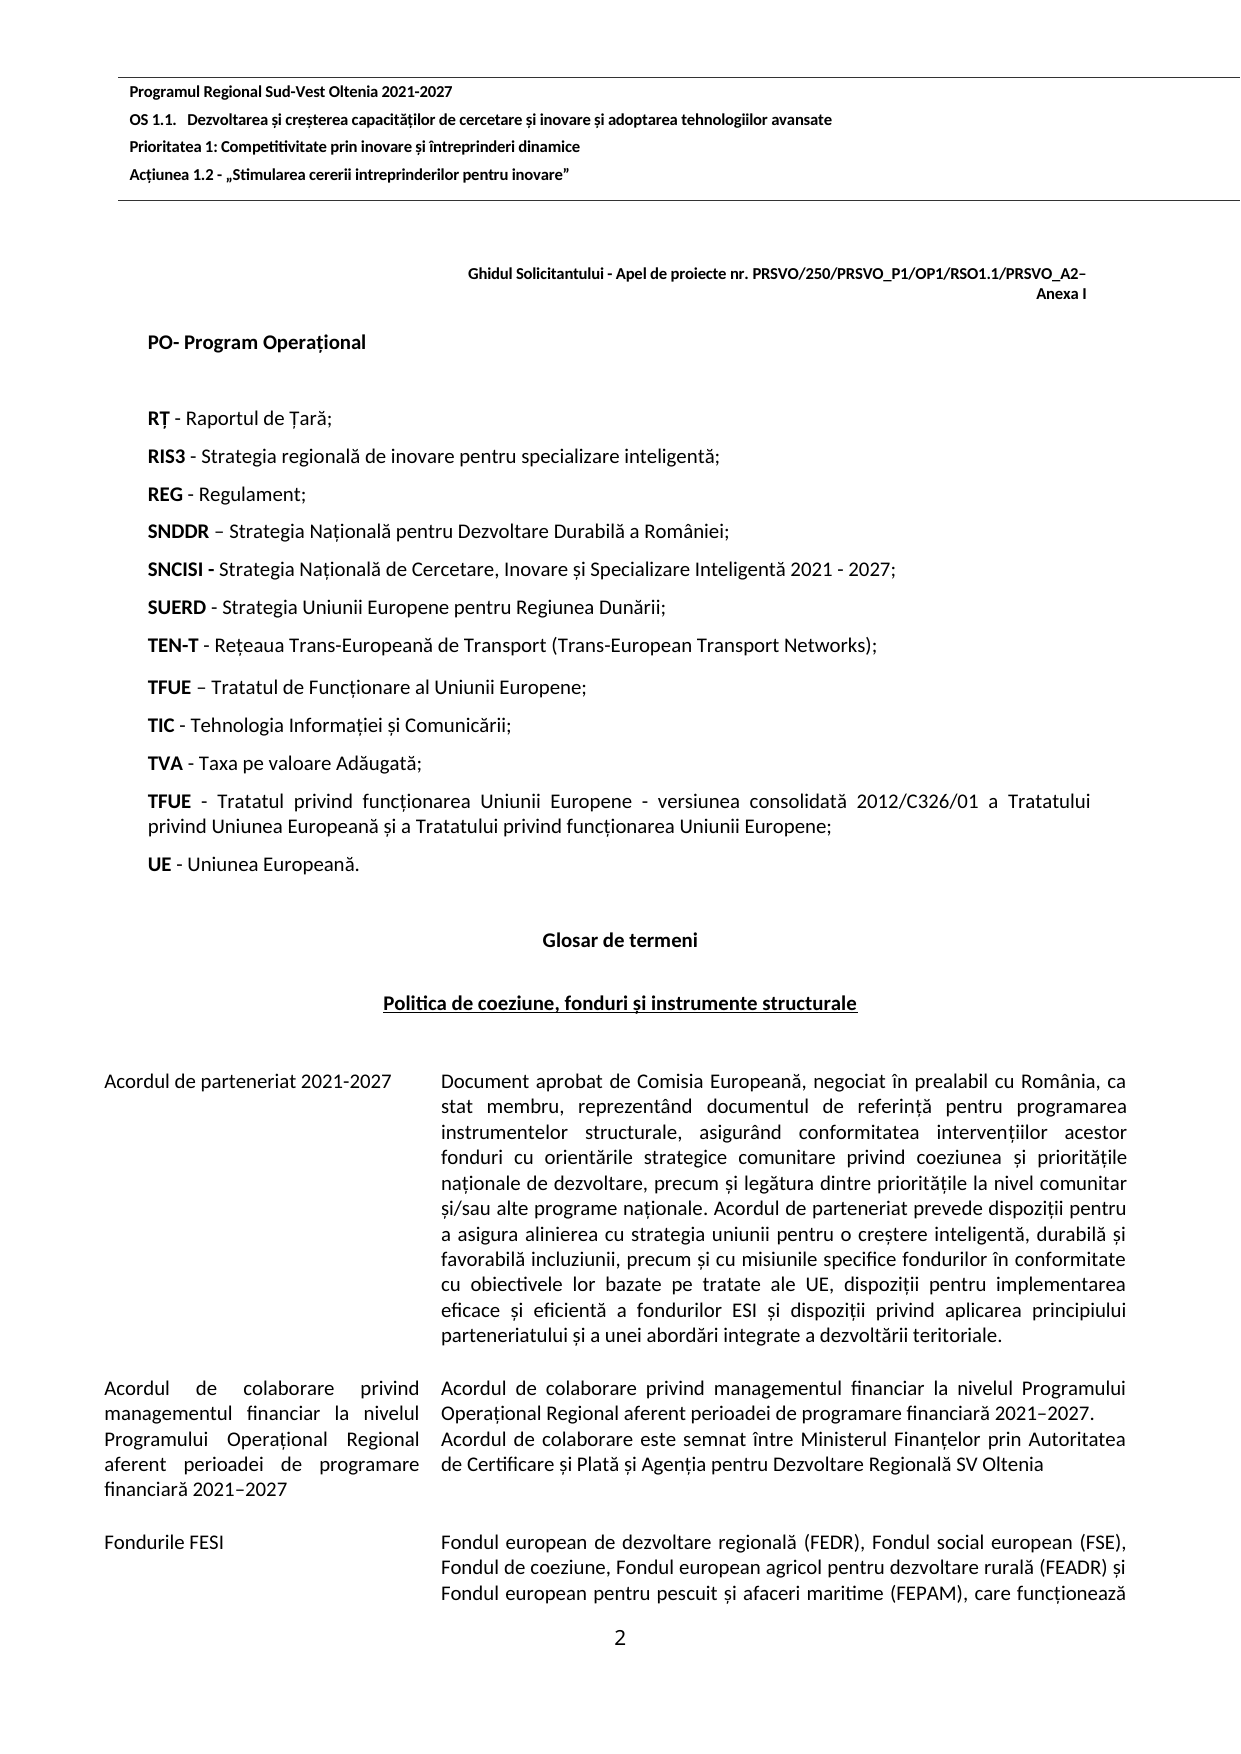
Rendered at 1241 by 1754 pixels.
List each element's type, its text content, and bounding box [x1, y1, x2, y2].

text Glosar de termeni [148, 927, 1092, 952]
text TEN-T - Rețeaua Trans-Europeană de Transport (Trans-European Transport Networks); [148, 632, 1092, 658]
table_cell Fondurile FESI [103, 1528, 421, 1605]
text Politica de coeziune, fonduri și instrumente structurale [148, 990, 1092, 1016]
text SNDDR – Strategia Națională pentru Dezvoltare Durabilă a României; [148, 519, 1092, 544]
text RIS3 - Strategia regională de inovare pentru specializare inteligentă; [148, 443, 1092, 468]
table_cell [421, 1528, 1147, 1605]
text SUERD - Strategia Uniunii Europene pentru Regiunea Dunării; [148, 594, 1092, 620]
text PO- Program Operațional [148, 329, 1092, 354]
text SNCISI - Strategia Națională de Cercetare, Inovare și Specializare Inteligentă 2021 - 2027; [148, 557, 1092, 582]
table_cell Acordul de colaborare privind managementul financiar la nivelul Programului Operațional Regional aferent perioadei de programare financiară 2021–2027 [103, 1373, 421, 1527]
text RȚ - Raportul de Țară; [148, 405, 1092, 430]
table_header Acordul de parteneriat 2021-2027 [103, 1067, 421, 1373]
text TFUE – Tratatul de Funcționare al Uniunii Europene; [148, 674, 1092, 699]
text TIC - Tehnologia Informației și Comunicării; [148, 712, 1092, 737]
text UE - Uniunea Europeană. [148, 851, 1092, 877]
table_cell Acordul de colaborare privind managementul financiar la nivelul Programului Operațional Regional aferent perioadei de programare financiară 2021–2027. Acordul de colaborare este semnat între Ministerul Finanțelor prin Autoritatea de Certificare și Plată și Agenția pentru Dezvoltare Regională SV Oltenia [421, 1373, 1147, 1527]
text TFUE - Tratatul privind funcționarea Uniunii Europene - versiunea consolidată 2012/C326/01 a Tratatului privind Uniunea Europeană și a Tratatului privind funcționarea Uniunii Europene; [148, 788, 1092, 839]
text REG - Regulament; [148, 481, 1092, 506]
text TVA - Taxa pe valoare Adăugată; [148, 750, 1092, 775]
table_header Document aprobat de Comisia Europeană, negociat în prealabil cu România, ca stat membru, reprezentând documentul de referinţă pentru programarea instrumentelor structurale, asigurând conformitatea intervenţiilor acestor fonduri cu orientările strategice comunitare privind coeziunea şi priorităţile naţionale de dezvoltare, precum şi legătura dintre priorităţile la nivel comunitar şi/sau alte programe naționale. Acordul de parteneriat prevede dispoziții pentru a asigura alinierea cu strategia uniunii pentru o creștere inteligentă, durabilă și favorabilă incluziunii, precum și cu misiunile specifice fondurilor în conformitate cu obiectivele lor bazate pe tratate ale UE, dispoziții pentru implementarea eficace și eficientă a fondurilor ESI și dispoziții privind aplicarea principiului parteneriatului și a unei abordări integrate a dezvoltării teritoriale. [421, 1067, 1147, 1373]
